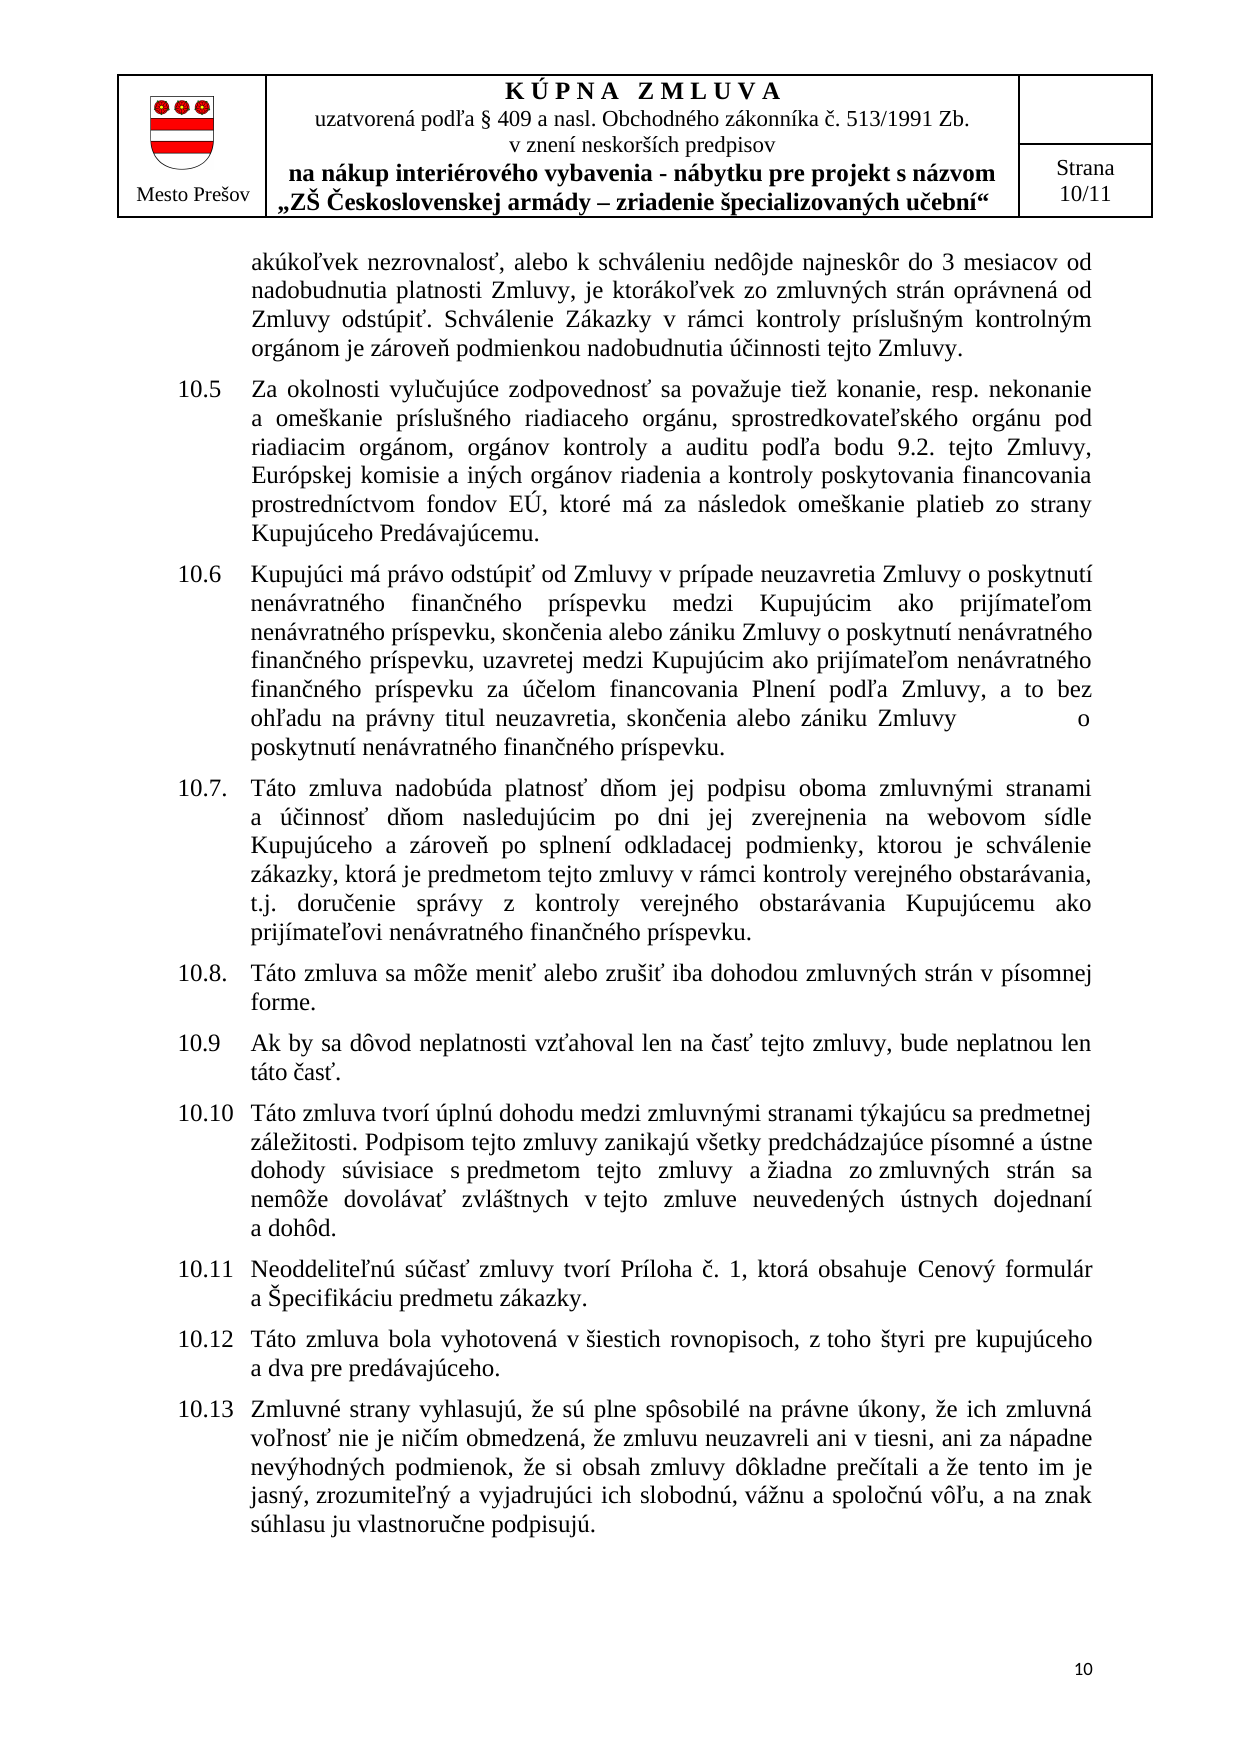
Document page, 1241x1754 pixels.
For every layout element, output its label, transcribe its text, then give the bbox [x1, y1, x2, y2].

text 10.10 Táto zmluva tvorí úplnú dohodu medzi zmluvnými stranami týkajúcu sa predmetnej záležitosti. Podpisom tejto zmluvy zanikajú všetky predchádzajúce písomné a ústne dohody súvisiace s predmetom tejto zmluvy a žiadna zo zmluvných strán sa nemôže dovolávať zvláštnych v tejto zmluve neuvedených ústnych dojednaní a dohôd. [177, 1098, 1092, 1242]
text 10.7. Táto zmluva nadobúda platnosť dňom jej podpisu oboma zmluvnými stranami a účinnosť dňom nasledujúcim po dni jej zverejnenia na webovom sídle Kupujúceho a zároveň po splnení odkladacej podmienky, ktorou je schválenie zákazky, ktorá je predmetom tejto zmluvy v rámci kontroly verejného obstarávania, t.j. doručenie správy z kontroly verejného obstarávania Kupujúcemu ako prijímateľovi nenávratného finančného príspevku. [177, 773, 1092, 946]
picture [150, 96, 214, 170]
text 10.6 Kupujúci má právo odstúpiť od Zmluvy v prípade neuzavretia Zmluvy o poskytnutí nenávratného finančného príspevku medzi Kupujúcim ako prijímateľom nenávratného príspevku, skončenia alebo zániku Zmluvy o poskytnutí nenávratného finančného príspevku, uzavretej medzi Kupujúcim ako prijímateľom nenávratného finančného príspevku za účelom financovania Plnení podľa Zmluvy, a to bez ohľadu na právny titul neuzavretia, skončenia alebo zániku Zmluvy o poskytnutí nenávratného finančného príspevku. [177, 559, 1092, 761]
text 10.5 Za okolnosti vylučujúce zodpovednosť sa považuje tiež konanie, resp. nekonanie a omeškanie príslušného riadiaceho orgánu, sprostredkovateľského orgánu pod riadiacim orgánom, orgánov kontroly a auditu podľa bodu 9.2. tejto Zmluvy, Európskej komisie a iných orgánov riadenia a kontroly poskytovania financovania prostredníctvom fondov EÚ, ktoré má za následok omeškanie platieb zo strany Kupujúceho Predávajúcemu. [177, 374, 1092, 547]
text 10.12 Táto zmluva bola vyhotovená v šiestich rovnopisoch, z toho štyri pre kupujúceho a dva pre predávajúceho. [177, 1324, 1092, 1382]
text 10.13 Zmluvné strany vyhlasujú, že sú plne spôsobilé na právne úkony, že ich zmluvná voľnosť nie je ničím obmedzená, že zmluvu neuzavreli ani v tiesni, ani za nápadne nevýhodných podmienok, že si obsah zmluvy dôkladne prečítali a že tento im je jasný, zrozumiteľný a vyjadrujúci ich slobodnú, vážnu a spoločnú vôľu, a na znak súhlasu ju vlastnoručne podpisujú. [177, 1394, 1092, 1538]
text 10.11 Neoddeliteľnú súčasť zmluvy tvorí Príloha č. 1, ktorá obsahuje Cenový formulár a Špecifikáciu predmetu zákazky. [177, 1254, 1092, 1312]
text 10.8. Táto zmluva sa môže meniť alebo zrušiť iba dohodou zmluvných strán v písomnej forme. [177, 958, 1092, 1016]
text 10.9 Ak by sa dôvod neplatnosti vzťahoval len na časť tejto zmluvy, bude neplatnou len táto časť. [177, 1028, 1092, 1086]
